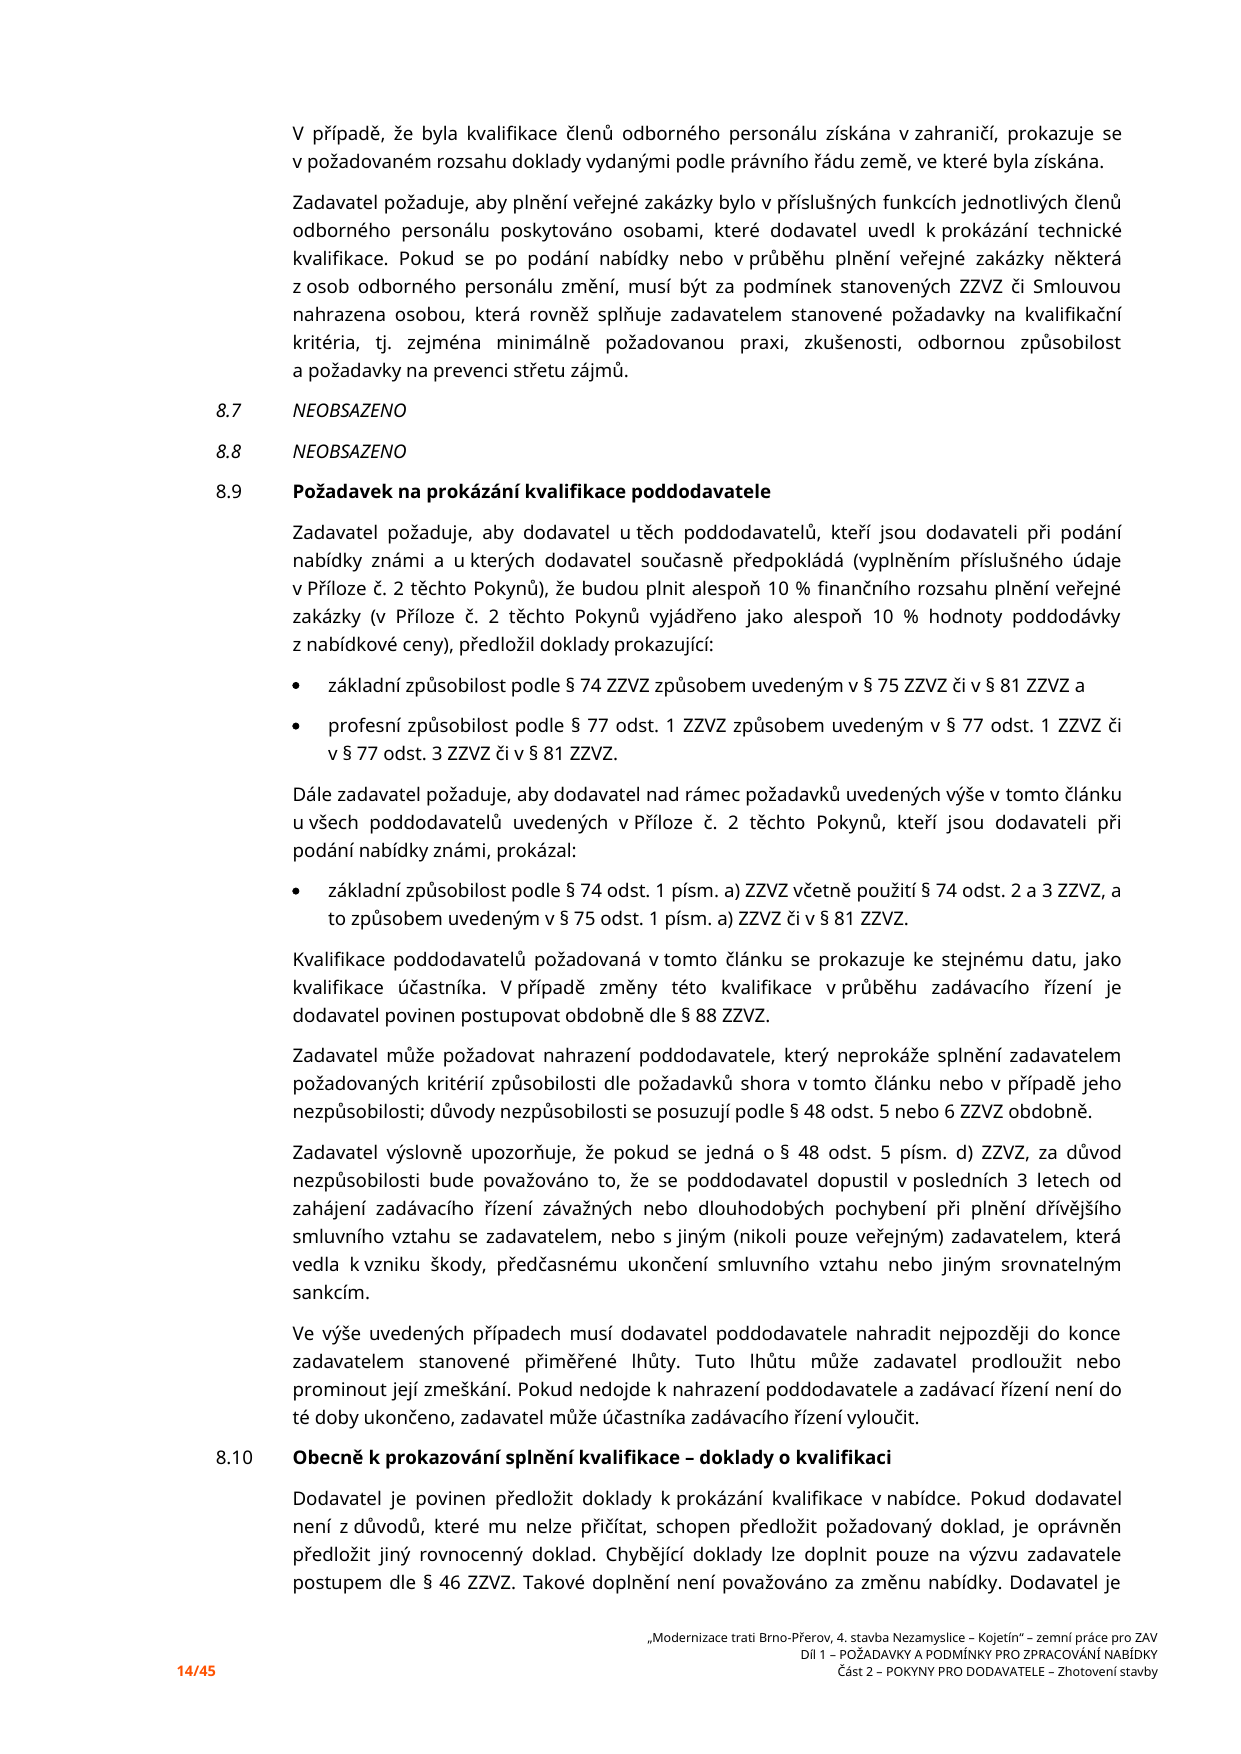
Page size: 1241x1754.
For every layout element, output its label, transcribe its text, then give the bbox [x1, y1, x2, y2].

text Obecně k prokazování splnění kvalifikace – doklady o kvalifikaci [216, 1444, 1122, 1470]
text Zadavatel může požadovat nahrazení poddodavatele, který neprokáže splnění zadavatelem požadovaných kritérií způsobilosti dle požadavků shora v tomto článku nebo v případě jeho nezpůsobilosti; důvody nezpůsobilosti se posuzují podle § 48 odst. 5 nebo 6 ZZVZ obdobně. [292, 1043, 1122, 1124]
text základní způsobilost podle § 74 ZZVZ způsobem uvedeným v § 75 ZZVZ či v § 81 ZZVZ a [292, 672, 1122, 697]
text profesní způsobilost podle § 77 odst. 1 ZZVZ způsobem uvedeným v § 77 odst. 1 ZZVZ či v § 77 odst. 3 ZZVZ či v § 81 ZZVZ. [292, 712, 1122, 766]
text Požadavek na prokázání kvalifikace poddodavatele [216, 479, 1122, 504]
text Ve výše uvedených případech musí dodavatel poddodavatele nahradit nejpozději do konce zadavatelem stanovené přiměřené lhůty. Tuto lhůtu může zadavatel prodloužit nebo prominout její zmeškání. Pokud nedojde k nahrazení poddodavatele a zadávací řízení není do té doby ukončeno, zadavatel může účastníka zadávacího řízení vyloučit. [292, 1320, 1122, 1429]
text Zadavatel výslovně upozorňuje, že pokud se jedná o § 48 odst. 5 písm. d) ZZVZ, za důvod nezpůsobilosti bude považováno to, že se poddodavatel dopustil v posledních 3 letech od zahájení zadávacího řízení závažných nebo dlouhodobých pochybení při plnění dřívějšího smluvního vztahu se zadavatelem, nebo s jiným (nikoli pouze veřejným) zadavatelem, která vedla k vzniku škody, předčasnému ukončení smluvního vztahu nebo jiným srovnatelným sankcím. [292, 1139, 1122, 1305]
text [292, 1485, 1122, 1594]
text Zadavatel požaduje, aby dodavatel u těch poddodavatelů, kteří jsou dodavateli při podání nabídky známi a u kterých dodavatel současně předpokládá (vyplněním příslušného údaje v Příloze č. 2 těchto Pokynů), že budou plnit alespoň 10 % finančního rozsahu plnění veřejné zakázky (v Příloze č. 2 těchto Pokynů vyjádřeno jako alespoň 10 % hodnoty poddodávky z nabídkové ceny), předložil doklady prokazující: [292, 519, 1122, 657]
text NEOBSAZENO [216, 398, 1122, 423]
text Zadavatel požaduje, aby plnění veřejné zakázky bylo v příslušných funkcích jednotlivých členů odborného personálu poskytováno osobami, které dodavatel uvedl k prokázání technické kvalifikace. Pokud se po podání nabídky nebo v průběhu plnění veřejné zakázky některá z osob odborného personálu změní, musí být za podmínek stanovených ZZVZ či Smlouvou nahrazena osobou, která rovněž splňuje zadavatelem stanovené požadavky na kvalifikační kritéria, tj. zejména minimálně požadovanou praxi, zkušenosti, odbornou způsobilost a požadavky na prevenci střetu zájmů. [292, 189, 1122, 383]
text Kvalifikace poddodavatelů požadovaná v tomto článku se prokazuje ke stejnému datu, jako kvalifikace účastníka. V případě změny této kvalifikace v průběhu zadávacího řízení je dodavatel povinen postupovat obdobně dle § 88 ZZVZ. [292, 946, 1122, 1028]
text V případě, že byla kvalifikace členů odborného personálu získána v zahraničí, prokazuje se v požadovaném rozsahu doklady vydanými podle právního řádu země, ve které byla získána. [292, 121, 1122, 174]
text Dále zadavatel požaduje, aby dodavatel nad rámec požadavků uvedených výše v tomto článku u všech poddodavatelů uvedených v Příloze č. 2 těchto Pokynů, kteří jsou dodavateli při podání nabídky známi, prokázal: [292, 781, 1122, 863]
text základní způsobilost podle § 74 odst. 1 písm. a) ZZVZ včetně použití § 74 odst. 2 a 3 ZZVZ, a to způsobem uvedeným v § 75 odst. 1 písm. a) ZZVZ či v § 81 ZZVZ. [292, 878, 1122, 931]
text NEOBSAZENO [216, 438, 1122, 464]
